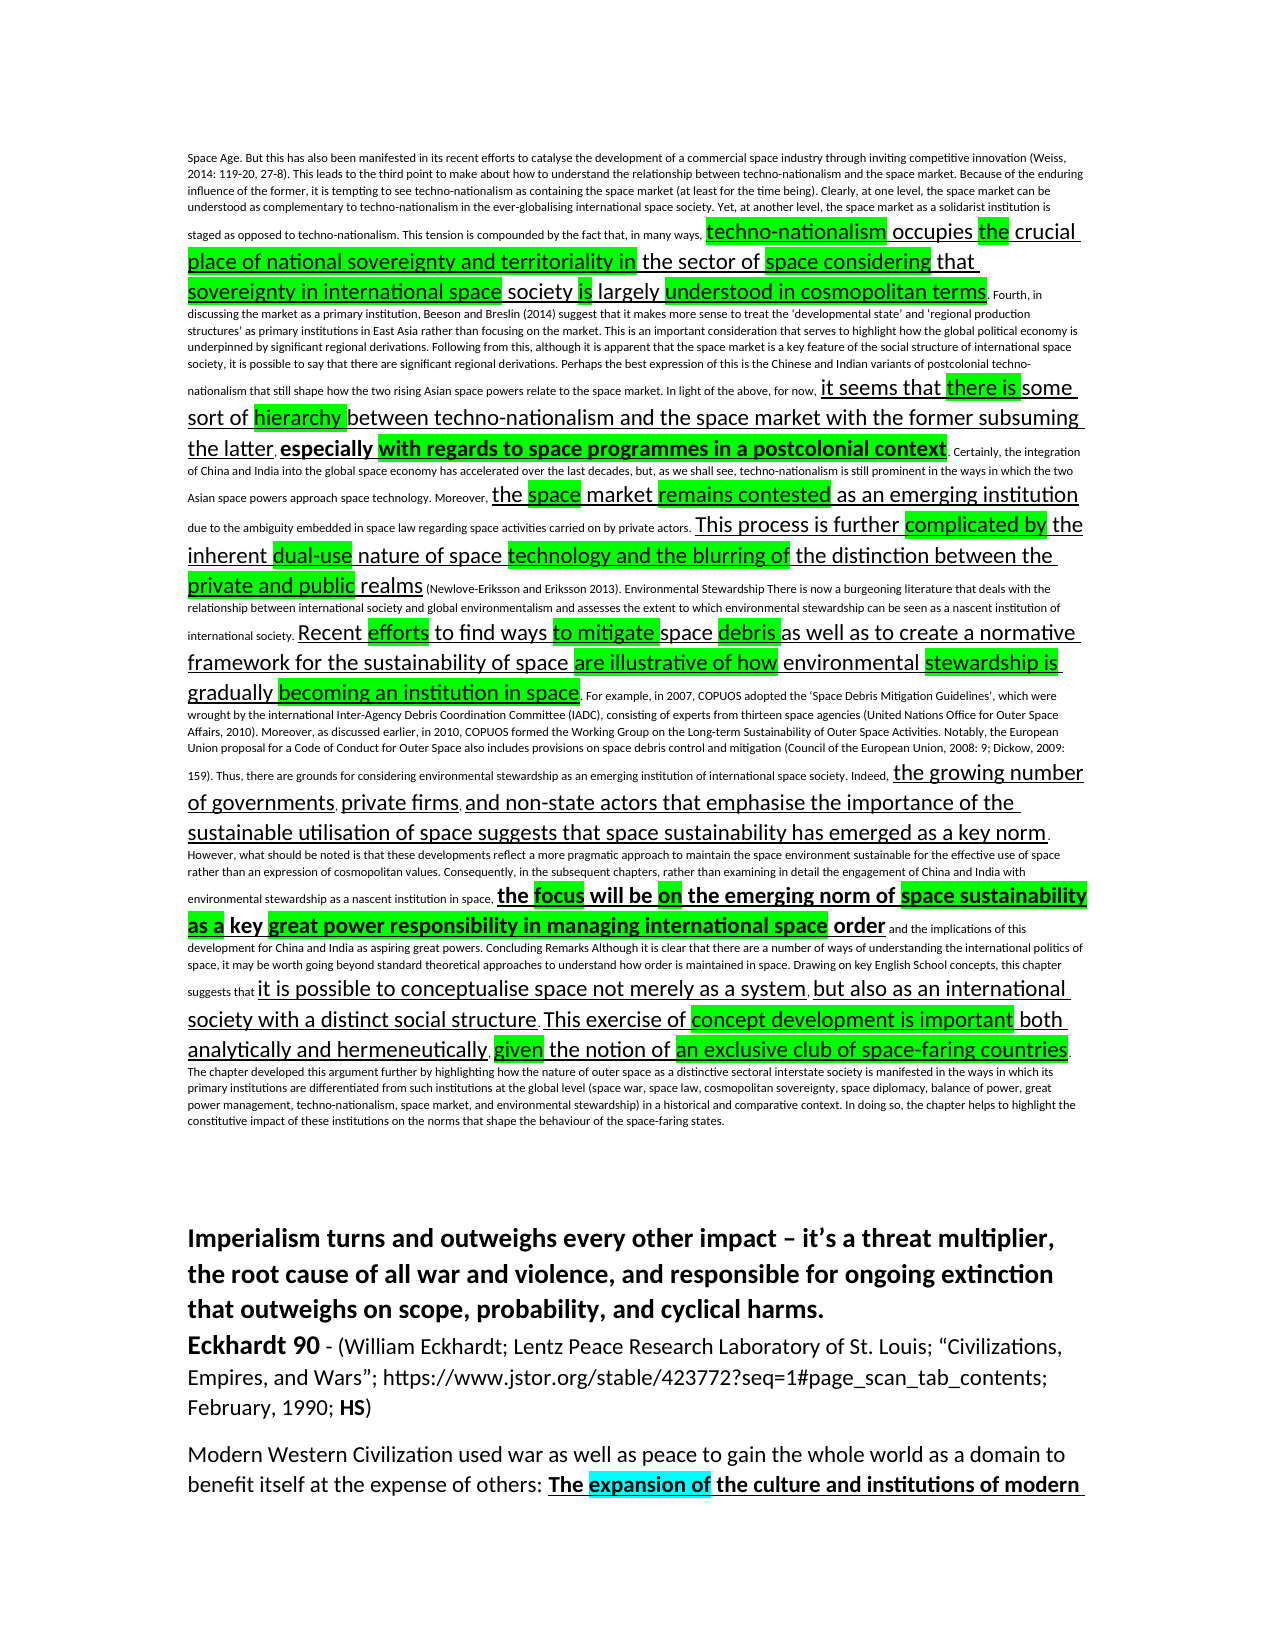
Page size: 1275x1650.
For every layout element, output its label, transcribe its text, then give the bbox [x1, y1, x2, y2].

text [187, 150, 1087, 1129]
subtitle Imperialism turns and outweighs every other impact – it’s a threat multiplier, the root cause of all war and violence, and responsible for ongoing extinction that outweighs on scope, probability, and cyclical harms. [187, 1221, 1087, 1325]
text Eckhardt 90 - (William Eckhardt; Lentz Peace Research Laboratory of St. Louis; “Civilizations, Empires, and Wars”; https://www.jstor.org/stable/423772?seq=1#page_scan_tab_contents; February, 1990; HS) [187, 1328, 1087, 1421]
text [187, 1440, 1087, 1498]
